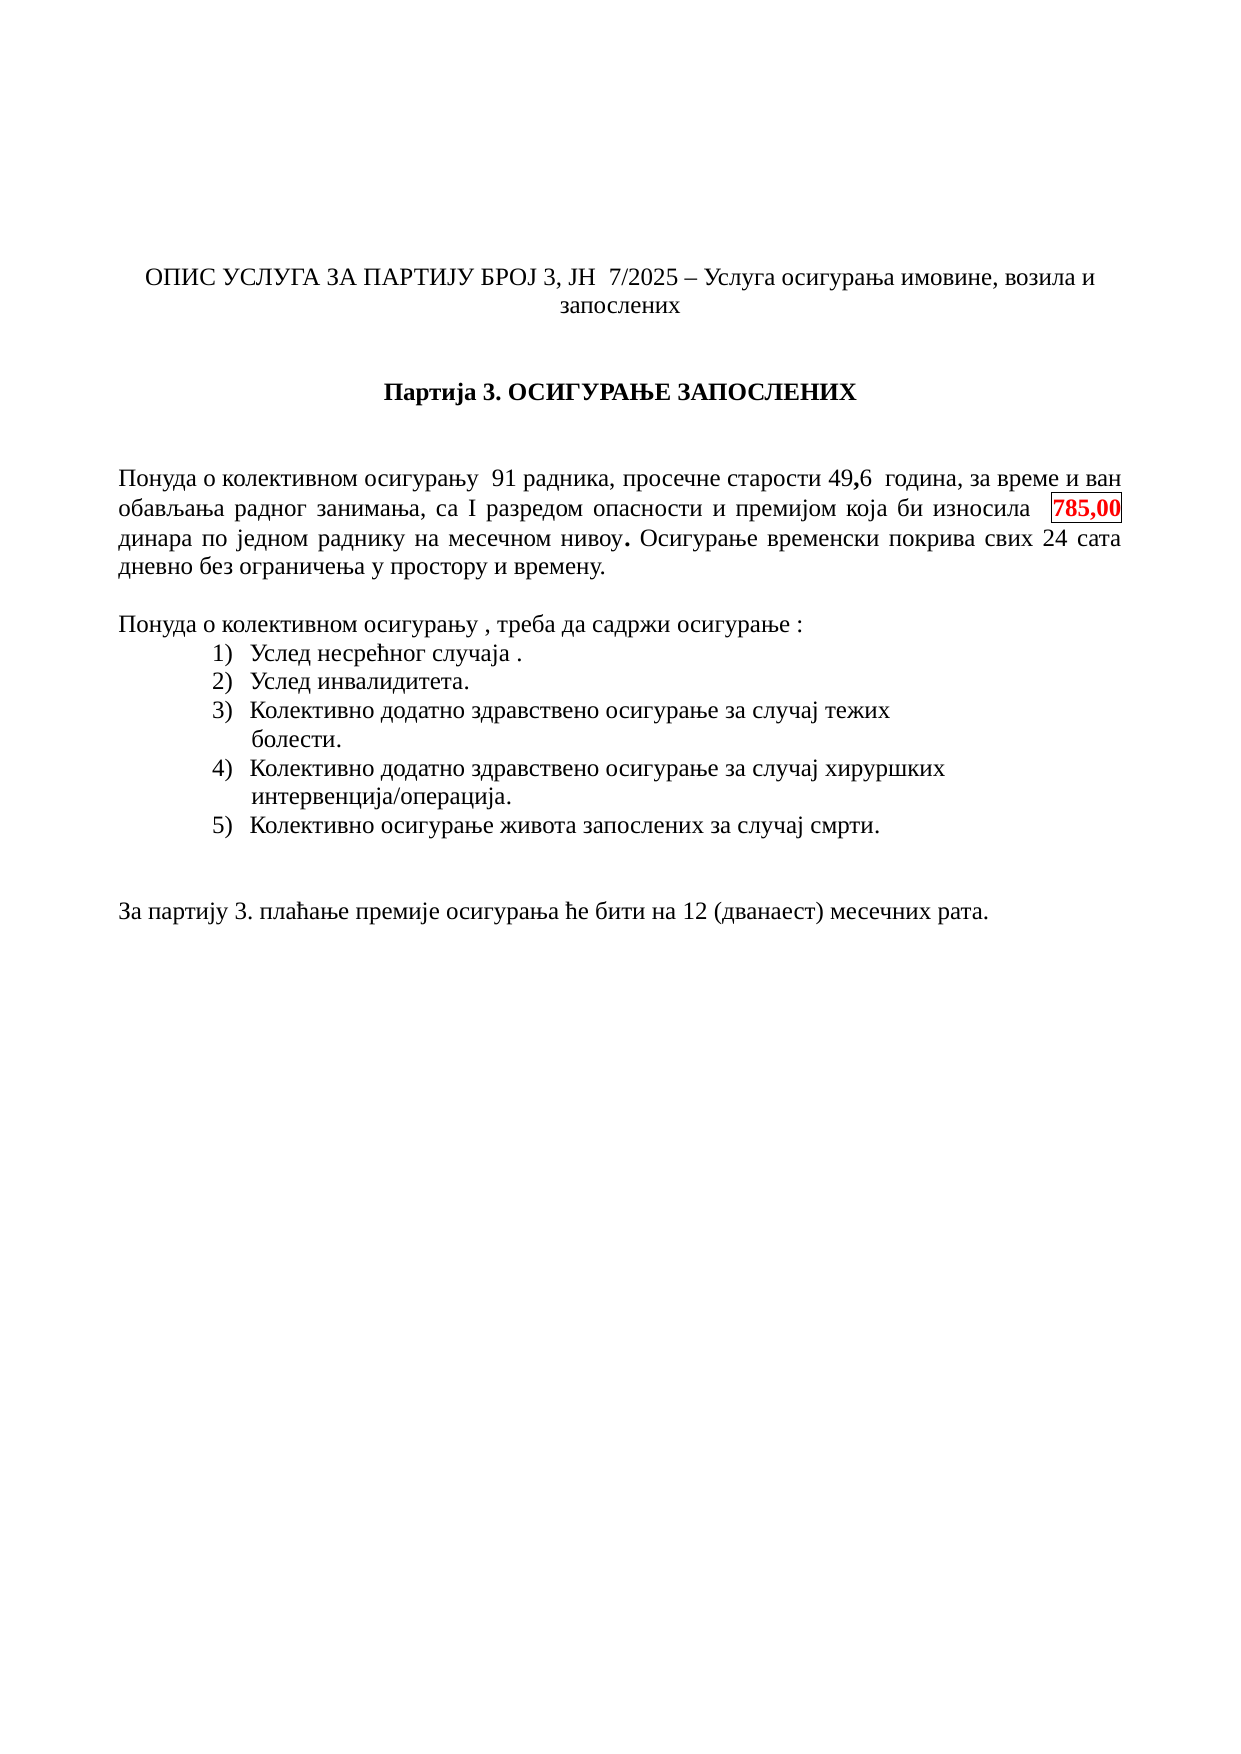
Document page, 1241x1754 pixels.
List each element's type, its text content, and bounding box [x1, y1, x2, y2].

list Колективно осигурање живота запослених за случај смрти. [212, 810, 1122, 839]
text Партија 3. ОСИГУРАЊЕ ЗАПОСЛЕНИХ [118, 377, 1122, 406]
list Колективно додатно здравствено осигурање за случај тежих [212, 695, 1122, 724]
text Понуда о колективном осигурању , треба да садржи осигурање : [118, 609, 1122, 638]
text болести. [251, 724, 1122, 753]
list Услед инвалидитета. [212, 666, 1122, 695]
text интервенција/операција. [251, 781, 1122, 810]
list Колективно додатно здравствено осигурање за случај хируршких [212, 753, 1122, 781]
text За партију 3. плаћање премије осигурања ће бити на 12 (дванаест) месечних рата. [118, 896, 1122, 925]
text ОПИС УСЛУГА ЗА ПАРТИЈУ БРОЈ 3, ЈН 7/2025 – Услуга осигурања имовине, возила и запослених [118, 262, 1122, 319]
list Услед несрећног случаја . [212, 638, 1122, 666]
text Понуда о колективном осигурању 91 радника, просечне старости 49,6 година, за време и ван обављања радног занимања, са I разредом опасности и премијом која би износила 785,00 динара по једном раднику на месечном нивоу. Осигурање временски покрива свих 24 сата дневно без ограничења у простору и времену. [118, 463, 1122, 580]
